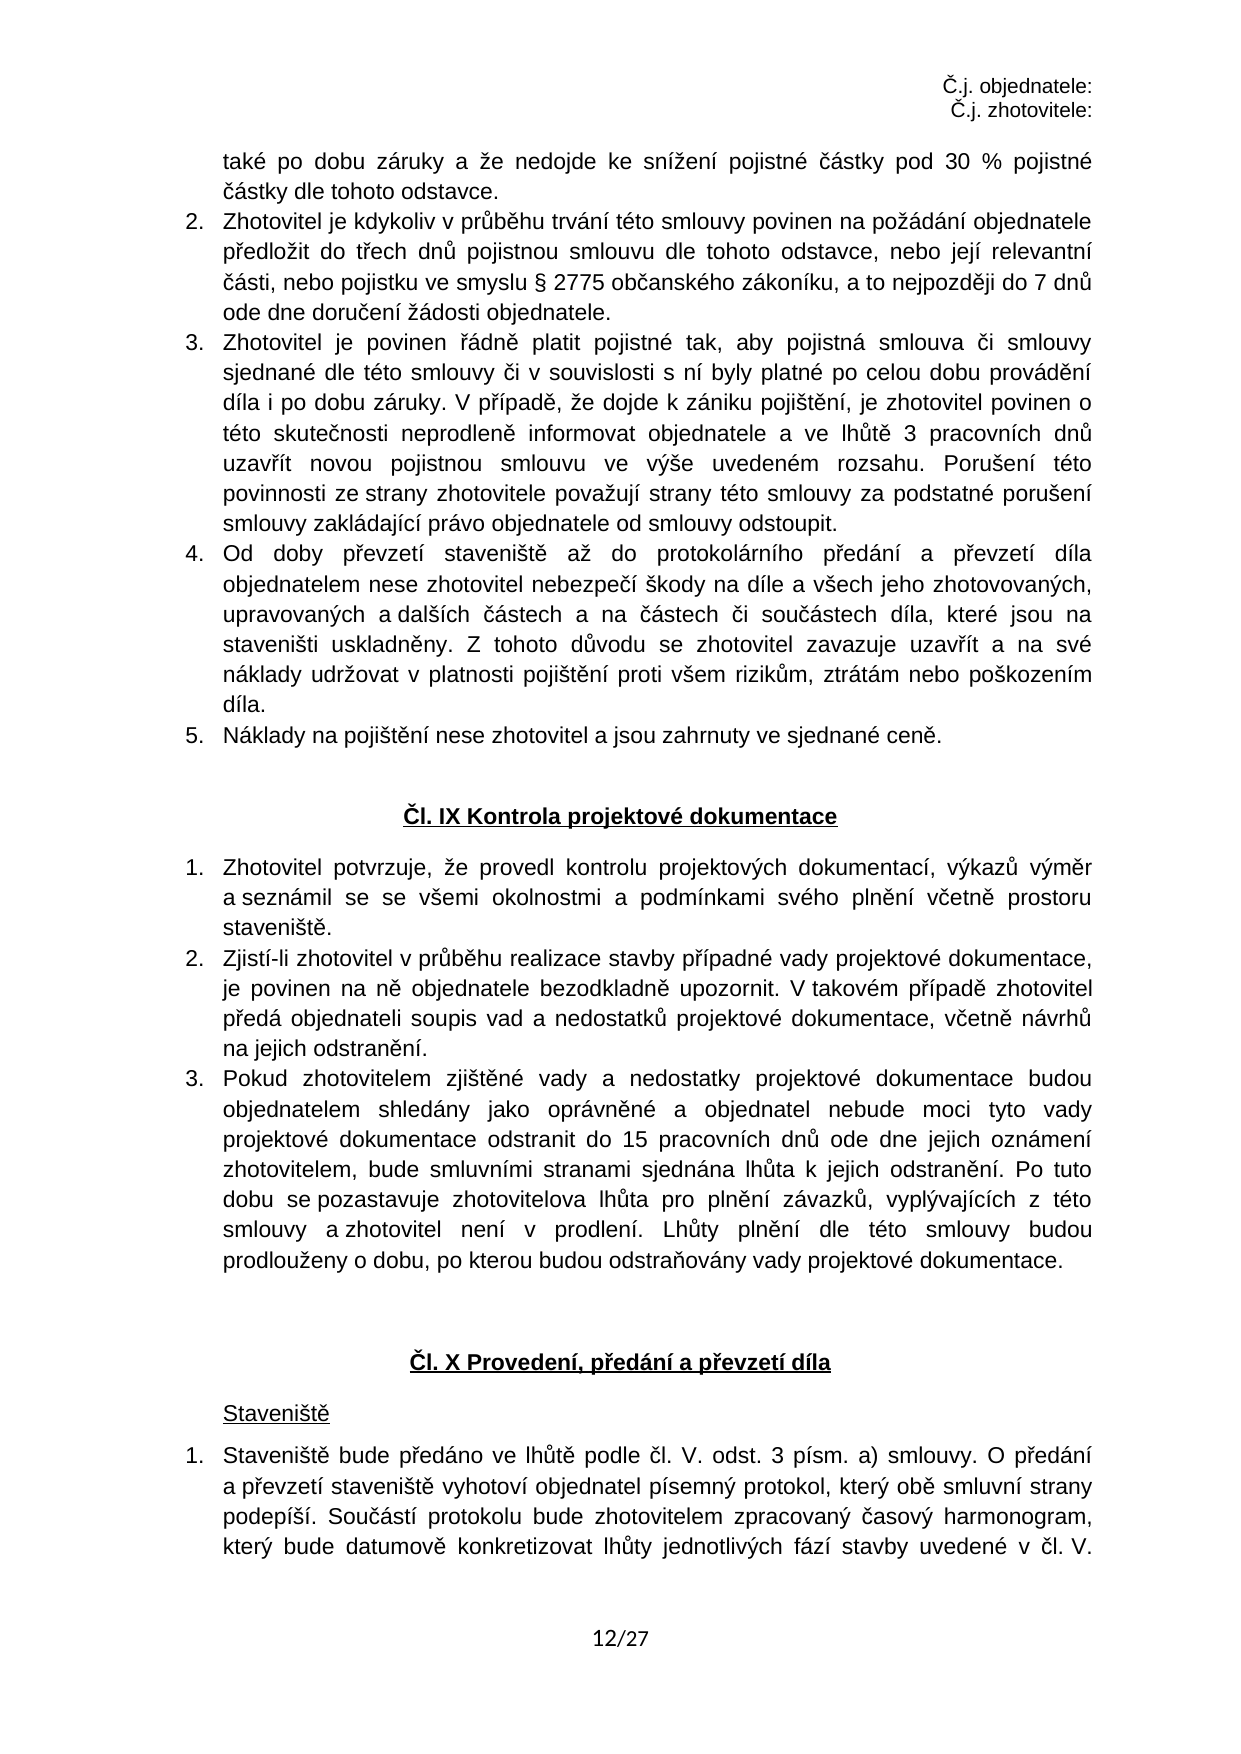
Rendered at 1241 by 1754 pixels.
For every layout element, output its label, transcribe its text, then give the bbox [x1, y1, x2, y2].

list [185, 1442, 1093, 1559]
text Čl. X Provedení, předání a převzetí díla [148, 1349, 1093, 1375]
list Zhotovitel je kdykoliv v průběhu trvání této smlouvy povinen na požádání objednatele předložit do třech dnů pojistnou smlouvu dle tohoto odstavce, nebo její relevantní části, nebo pojistku ve smyslu § 2775 občanského zákoníku, a to nejpozději do 7 dnů ode dne doručení žádosti objednatele. [185, 208, 1093, 325]
list Pokud zhotovitelem zjištěné vady a nedostatky projektové dokumentace budou objednatelem shledány jako oprávněné a objednatel nebude moci tyto vady projektové dokumentace odstranit do 15 pracovních dnů ode dne jejich oznámení zhotovitelem, bude smluvními stranami sjednána lhůta k jejich odstranění. Po tuto dobu se pozastavuje zhotovitelova lhůta pro plnění závazků, vyplývajících z této smlouvy a zhotovitel není v prodlení. Lhůty plnění dle této smlouvy budou prodlouženy o dobu, po kterou budou odstraňovány vady projektové dokumentace. [185, 1065, 1093, 1273]
list Zhotovitel potvrzuje, že provedl kontrolu projektových dokumentací, výkazů výměr a seznámil se se všemi okolnostmi a podmínkami svého plnění včetně prostoru staveniště. [185, 854, 1093, 941]
text Čl. IX Kontrola projektové dokumentace [148, 803, 1093, 829]
list Zhotovitel je povinen řádně platit pojistné tak, aby pojistná smlouva či smlouvy sjednané dle této smlouvy či v souvislosti s ní byly platné po celou dobu provádění díla i po dobu záruky. V případě, že dojde k zániku pojištění, je zhotovitel povinen o této skutečnosti neprodleně informovat objednatele a ve lhůtě 3 pracovních dnů uzavřít novou pojistnou smlouvu ve výše uvedeném rozsahu. Porušení této povinnosti ze strany zhotovitele považují strany této smlouvy za podstatné porušení smlouvy zakládající právo objednatele od smlouvy odstoupit. [185, 329, 1093, 536]
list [185, 148, 1093, 204]
list Staveniště [223, 1400, 1093, 1426]
list Náklady na pojištění nese zhotovitel a jsou zahrnuty ve sjednané ceně. [185, 722, 1093, 748]
list Od doby převzetí staveniště až do protokolárního předání a převzetí díla objednatelem nese zhotovitel nebezpečí škody na díle a všech jeho zhotovovaných, upravovaných a dalších částech a na částech či součástech díla, které jsou na staveništi uskladněny. Z tohoto důvodu se zhotovitel zavazuje uzavřít a na své náklady udržovat v platnosti pojištění proti všem rizikům, ztrátám nebo poškozením díla. [185, 540, 1093, 718]
list Zjistí-li zhotovitel v průběhu realizace stavby případné vady projektové dokumentace, je povinen na ně objednatele bezodkladně upozornit. V takovém případě zhotovitel předá objednateli soupis vad a nedostatků projektové dokumentace, včetně návrhů na jejich odstranění. [185, 944, 1093, 1061]
